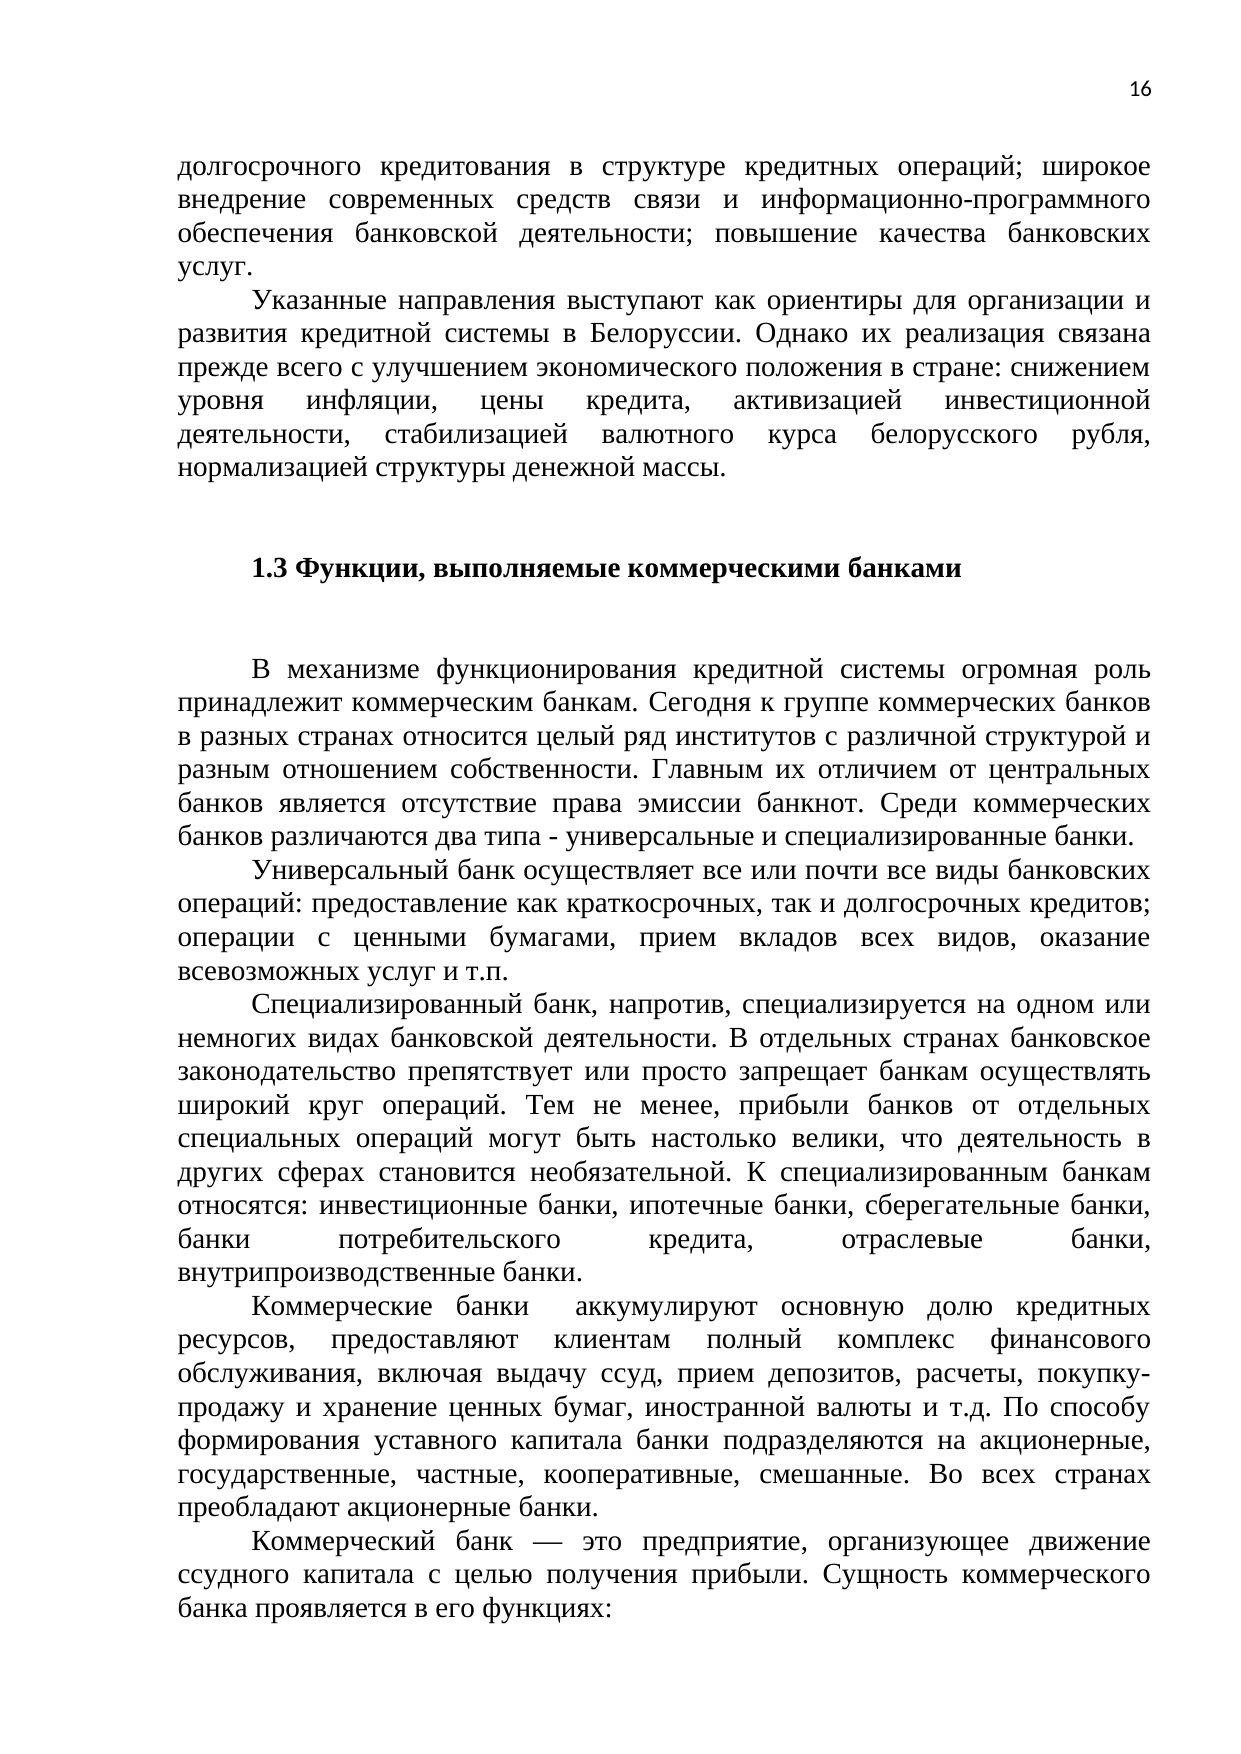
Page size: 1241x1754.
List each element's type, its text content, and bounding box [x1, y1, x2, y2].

text В механизме функционирования кредитной системы огромная роль принадлежит коммерческим банкам. Сегодня к группе коммерческих банков в разных странах относится целый ряд институтов с различной структурой и разным отношением собственности. Главным их отличием от центральных банков является отсутствие права эмиссии банкнот. Среди коммерческих банков различаются два типа - универсальные и специализированные банки. [177, 651, 1152, 852]
text Указанные направления выступают как ориентиры для организации и развития кредитной системы в Белоруссии. Однако их реализация связана прежде всего с улучшением экономического положения в стране: снижением уровня инфляции, цены кредита, активизацией инвестиционной деятельности, стабилизацией валютного курса белорусского рубля, нормализацией структуры денежной массы. [177, 282, 1152, 483]
text Универсальный банк осуществляет все или почти все виды банковских операций: предоставление как краткосрочных, так и долгосрочных кредитов; операции с ценными бумагами, прием вкладов всех видов, оказание всевозможных услуг и т.п. [177, 852, 1152, 986]
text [177, 148, 1152, 282]
text Специализированный банк, напротив, специализируется на одном или немногих видах банковской деятельности. В отдельных странах банковское законодательство препятствует или просто запрещает банкам осуществлять широкий круг операций. Тем не менее, прибыли банков от отдельных специальных операций могут быть настолько велики, что деятельность в других сферах становится необязательной. К специализированным банкам относятся: инвестиционные банки, ипотечные банки, сберегательные банки, банки потребительского кредита, отраслевые банки, внутрипроизводственные банки. [177, 986, 1152, 1288]
text Коммерческий банк — это предприятие, организующее движение ссудного капитала с целью получения прибыли. Сущность коммерческого банка проявляется в его функциях: [177, 1523, 1152, 1623]
text Коммерческие банки аккумулируют основную долю кредитных ресурсов, предоставляют клиентам полный комплекс финансового обслуживания, включая выдачу ссуд, прием депозитов, расчеты, покупку-продажу и хранение ценных бумаг, иностранной валюты и т.д. По способу формирования уставного капитала банки подразделяются на акционерные, государственные, частные, кооперативные, смешанные. Во всех странах преобладают акционерные банки. [177, 1288, 1152, 1523]
text 1.3 Функции, выполняемые коммерческими банками [177, 550, 1152, 584]
